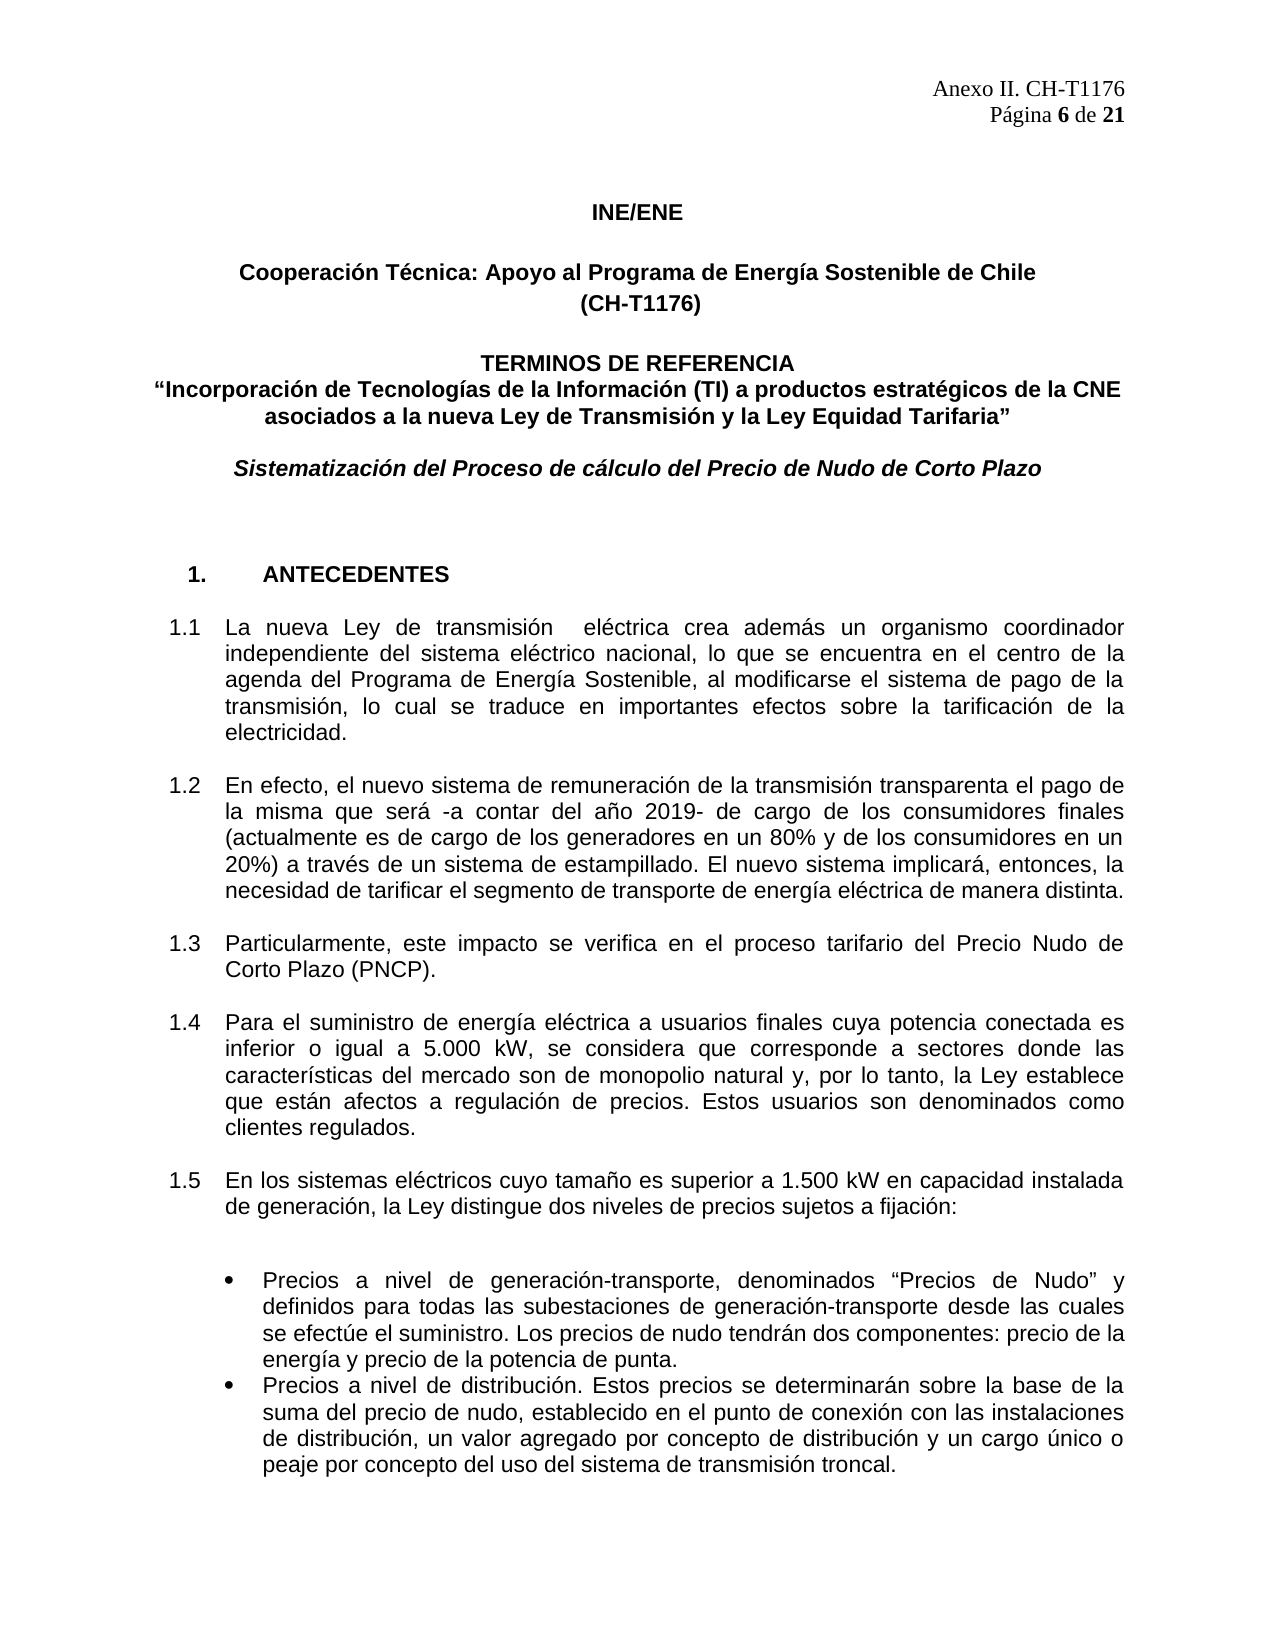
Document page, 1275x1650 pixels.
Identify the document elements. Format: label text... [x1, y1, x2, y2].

list En efecto, el nuevo sistema de remuneración de la transmisión transparenta el pago de la misma que será -a contar del año 2019- de cargo de los consumidores finales (actualmente es de cargo de los generadores en un 80% y de los consumidores en un 20%) a través de un sistema de estampillado. El nuevo sistema implicará, entonces, la necesidad de tarificar el segmento de transporte de energía eléctrica de manera distinta. [169, 772, 1125, 903]
list Para el suministro de energía eléctrica a usuarios finales cuya potencia conectada es inferior o igual a 5.000 kW, se considera que corresponde a sectores donde las características del mercado son de monopolio natural y, por lo tanto, la Ley establece que están afectos a regulación de precios. Estos usuarios son denominados como clientes regulados. [169, 1009, 1125, 1141]
text “Incorporación de Tecnologías de la Información (TI) a productos estratégicos de la CNE asociados a la nueva Ley de Transmisión y la Ley Equidad Tarifaria” [150, 376, 1125, 429]
list Particularmente, este impacto se verifica en el proceso tarifario del Precio Nudo de Corto Plazo (PNCP). [169, 930, 1125, 982]
text INE/ENE [150, 199, 1125, 225]
text Cooperación Técnica: Apoyo al Programa de Energía Sostenible de Chile [150, 259, 1125, 286]
list En los sistemas eléctricos cuyo tamaño es superior a 1.500 kW en capacidad instalada de generación, la Ley distingue dos niveles de precios sujetos a fijación: [169, 1167, 1125, 1220]
subtitle Precios a nivel de distribución. Estos precios se determinarán sobre la base de la suma del precio de nudo, establecido en el punto de conexión con las instalaciones de distribución, un valor agregado por concepto de distribución y un cargo único o peaje por concepto del uso del sistema de transmisión troncal. [225, 1372, 1125, 1478]
list La nueva Ley de transmisión eléctrica crea además un organismo coordinador independiente del sistema eléctrico nacional, lo que se encuentra en el centro de la agenda del Programa de Energía Sostenible, al modificarse el sistema de pago de la transmisión, lo cual se traduce en importantes efectos sobre la tarificación de la electricidad. [169, 613, 1125, 745]
text Sistematización del Proceso de cálculo del Precio de Nudo de Corto Plazo [150, 455, 1125, 482]
subtitle Precios a nivel de generación-transporte, denominados “Precios de Nudo” y definidos para todas las subestaciones de generación-transporte desde las cuales se efectúe el suministro. Los precios de nudo tendrán dos componentes: precio de la energía y precio de la potencia de punta. [225, 1267, 1125, 1372]
text (CH-T1176) [150, 289, 1125, 316]
list ANTECEDENTES [187, 561, 1125, 587]
text TERMINOS DE REFERENCIA [150, 350, 1125, 376]
